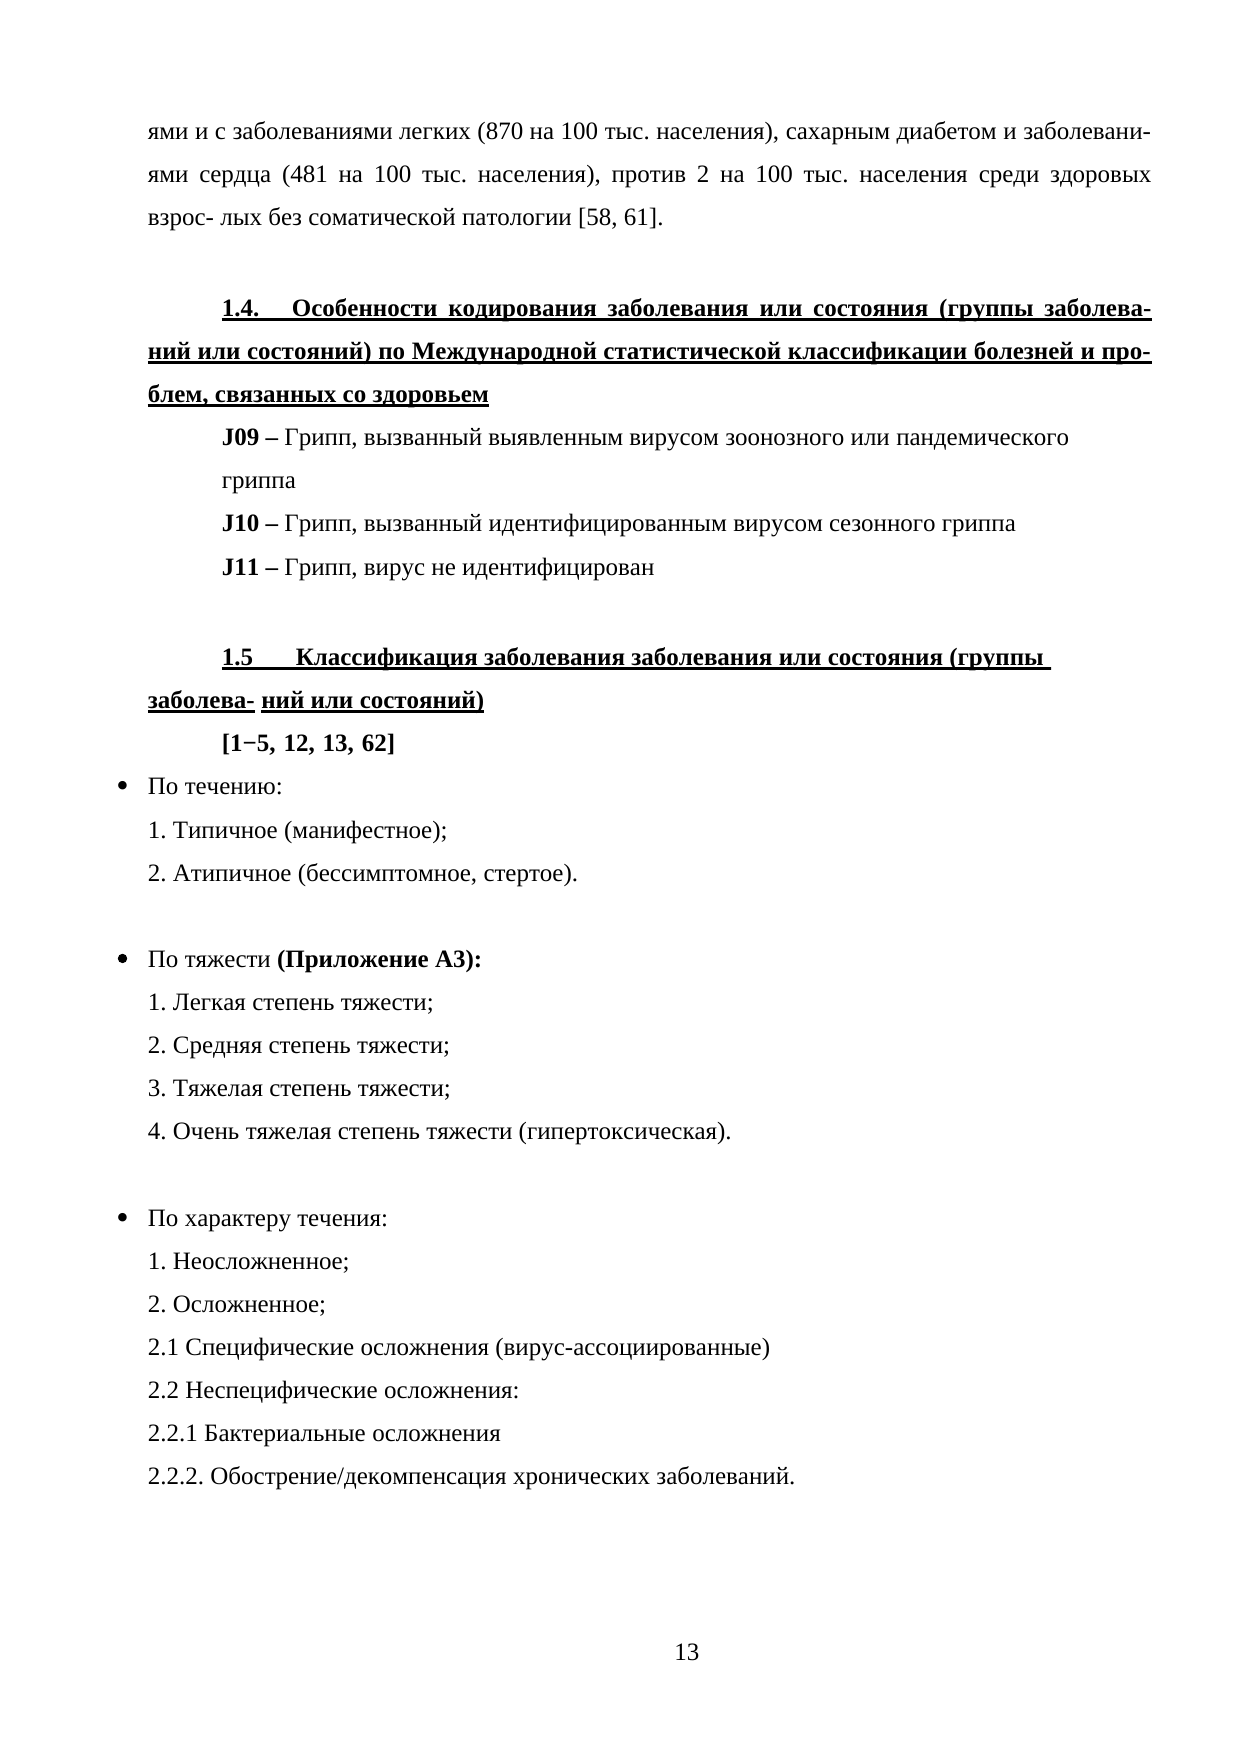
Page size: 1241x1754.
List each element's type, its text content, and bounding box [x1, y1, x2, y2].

list Тяжелая степень тяжести; [148, 1073, 1213, 1102]
text 1.5 Классификация заболевания заболевания или состояния (группы заболева- ний или состояний) [148, 642, 1152, 714]
list Бактериальные осложнения [148, 1418, 1213, 1447]
text [1−5, 12, 13, 62] [222, 728, 1213, 757]
text ями и с заболеваниями легких (870 на 100 тыс. населения), сахарным диабетом и заболевани- ями сердца (481 на 100 тыс. населения), против 2 на 100 тыс. населения среди здоровых взрос- лых без соматической патологии [58, 61]. [148, 116, 1152, 231]
list Обострение/декомпенсация хронических заболеваний. [148, 1461, 1213, 1490]
list Средняя степень тяжести; [148, 1030, 1213, 1059]
list Неспецифические осложнения: [148, 1375, 1213, 1404]
text J11 – Грипп, вирус не идентифицирован [222, 552, 1213, 580]
list Легкая степень тяжести; [148, 987, 1213, 1016]
list Атипичное (бессимптомное, стертое). [148, 858, 1213, 887]
list По тяжести (Приложение А3): [118, 944, 1213, 973]
text J10 – Грипп, вызванный идентифицированным вирусом сезонного гриппа [222, 508, 1213, 537]
list Специфические осложнения (вирус-ассоциированные) [148, 1332, 1213, 1361]
text J09 – Грипп, вызванный выявленным вирусом зоонозного или пандемического гриппа [222, 422, 1069, 494]
text 1.4. Особенности кодирования заболевания или состояния (группы заболева- ний или состояний) по Международной статистической классификации болезней и про- блем, связанных со здоровьем [148, 293, 1152, 361]
text 1.4. Особенности кодирования заболевания или состояния (группы заболева- ний или состояний) по Международной статистической классификации болезней и про- блем, связанных со здоровьем [148, 364, 1152, 408]
list Неосложненное; [148, 1246, 1213, 1274]
list По характеру течения: [118, 1203, 1213, 1231]
list Очень тяжелая степень тяжести (гипертоксическая). [148, 1116, 1213, 1145]
list Типичное (манифестное); [148, 815, 1213, 843]
list По течению: [118, 771, 1213, 800]
list Осложненное; [148, 1289, 1213, 1318]
